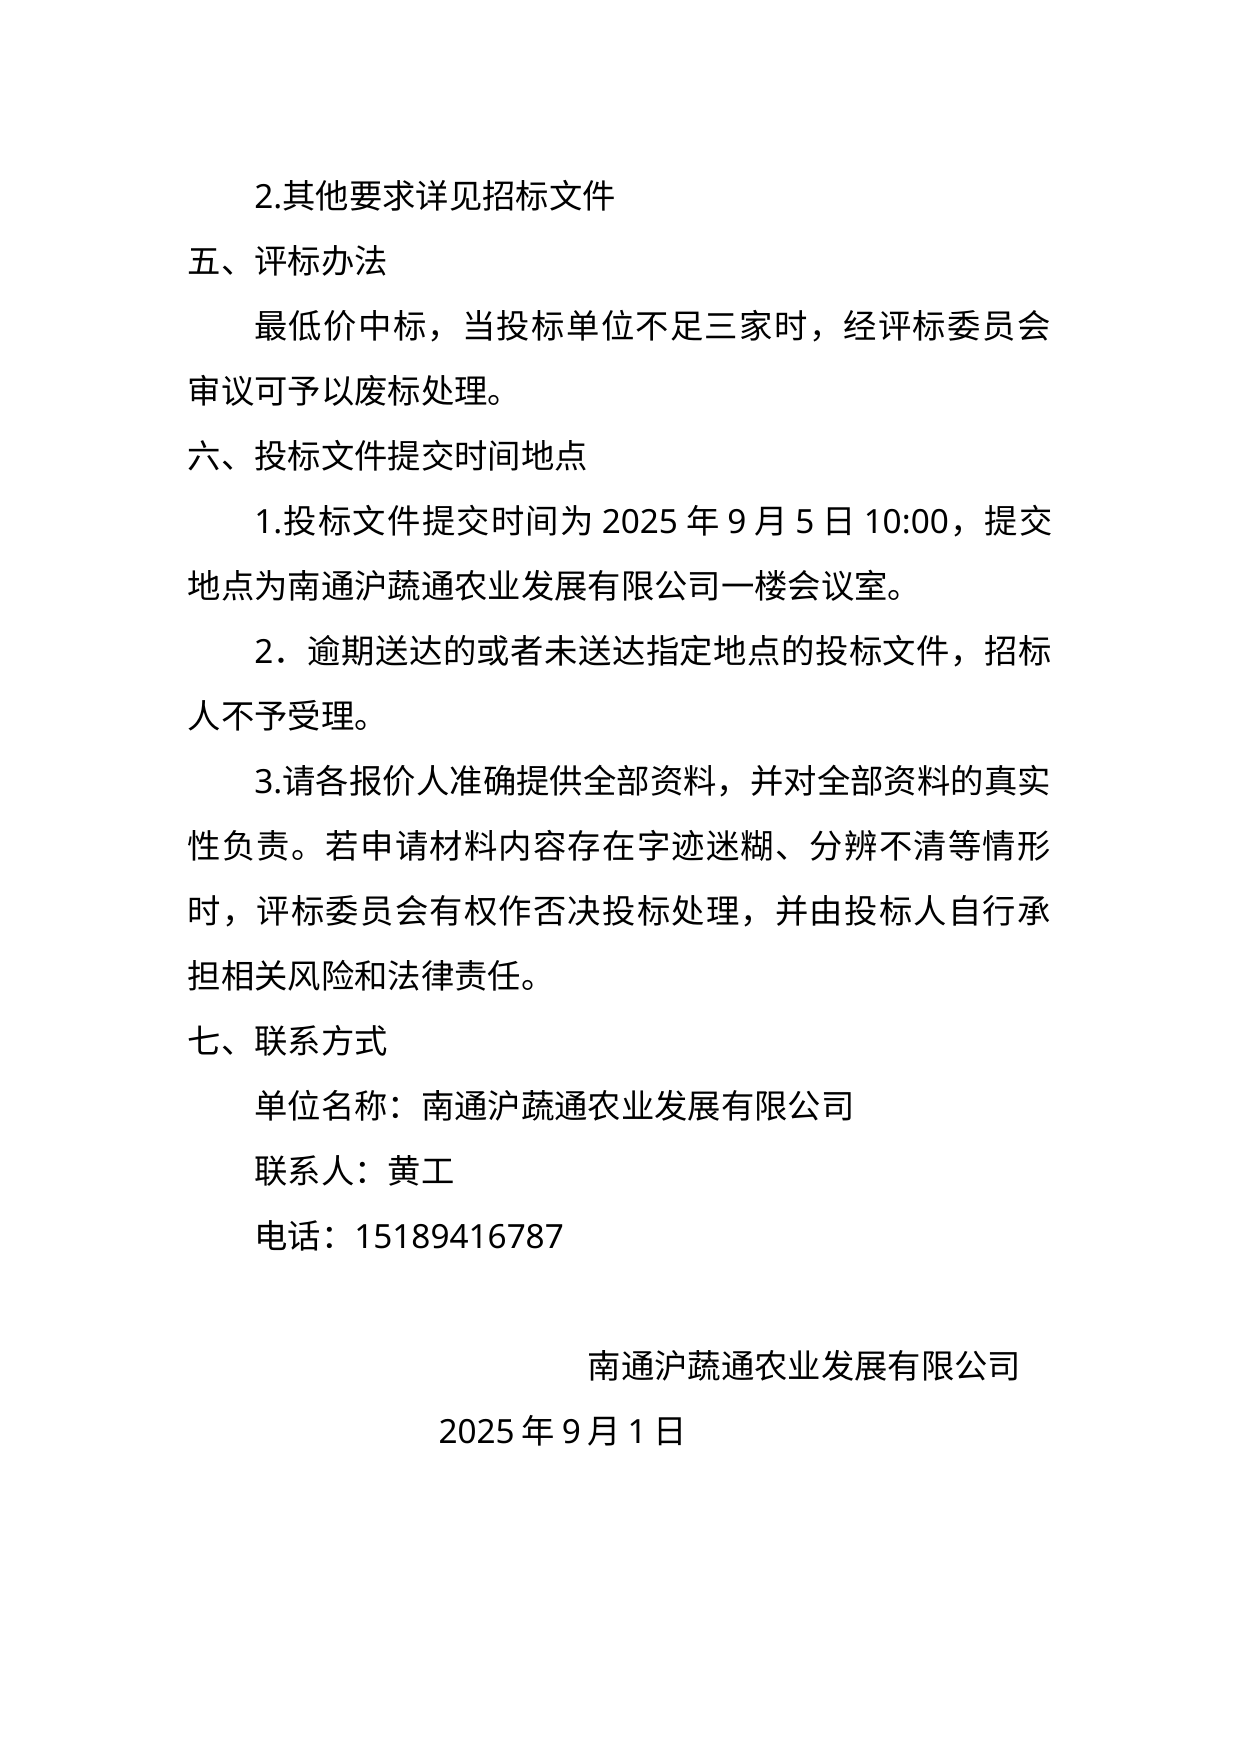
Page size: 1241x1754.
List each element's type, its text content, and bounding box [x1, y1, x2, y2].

text 2.其他要求详见招标文件 [187, 162, 1053, 227]
text 七、联系方式 [187, 1007, 1053, 1072]
text 单位名称：南通沪蔬通农业发展有限公司 [187, 1072, 1053, 1137]
text 南通沪蔬通农业发展有限公司 [187, 1332, 1053, 1397]
text 最低价中标，当投标单位不足三家时，经评标委员会审议可予以废标处理。 [187, 292, 1053, 422]
text 联系人：黄工 [187, 1137, 1053, 1202]
text 2．逾期送达的或者未送达指定地点的投标文件，招标人不予受理。 [187, 617, 1053, 747]
text 2025年9月1日 [187, 1397, 1053, 1462]
text 1.投标文件提交时间为2025年9月5日10:00，提交地点为南通沪蔬通农业发展有限公司一楼会议室。 [187, 487, 1053, 617]
text 六、投标文件提交时间地点 [187, 422, 1053, 487]
text 3.请各报价人准确提供全部资料，并对全部资料的真实性负责。若申请材料内容存在字迹迷糊、分辨不清等情形时，评标委员会有权作否决投标处理，并由投标人自行承担相关风险和法律责任。 [187, 747, 1053, 1007]
text 五、评标办法 [187, 227, 1053, 292]
text 电话：15189416787 [187, 1202, 1053, 1267]
